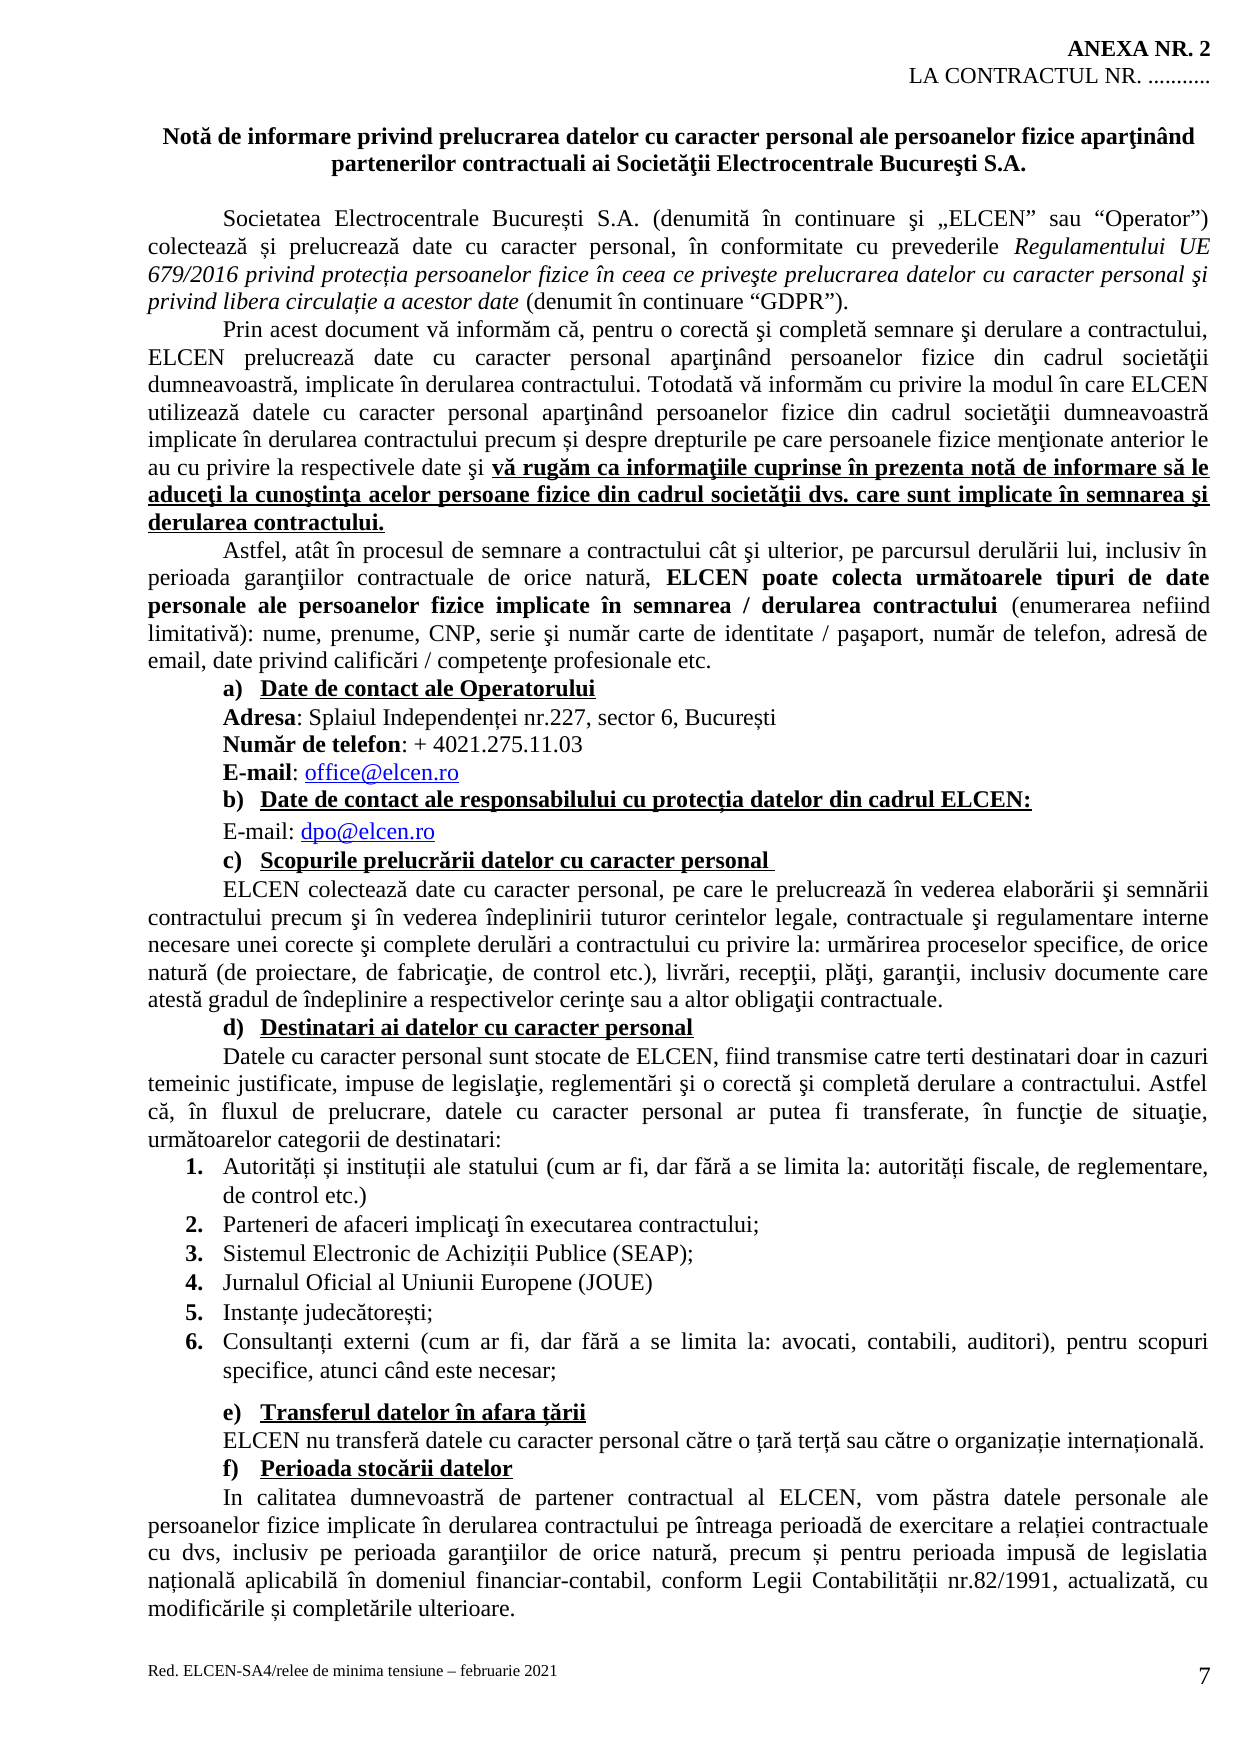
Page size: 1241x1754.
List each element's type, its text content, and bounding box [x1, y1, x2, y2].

list Sistemul Electronic de Achiziții Publice (SEAP); [185, 1239, 1211, 1267]
text ELCEN colectează date cu caracter personal, pe care le prelucrează în vederea elaborării şi semnării contractului precum şi în vederea îndeplinirii tuturor cerintelor legale, contractuale şi regulamentare interne necesare unei corecte şi complete derulări a contractului cu privire la: urmărirea proceselor specifice, de orice natură (de proiectare, de fabricaţie, de control etc.), livrări, recepţii, plăţi, garanţii, inclusiv documente care atestă gradul de îndeplinire a respectivelor cerinţe sau a altor obligaţii contractuale. [148, 875, 1211, 1013]
list Date de contact ale responsabilului cu protecția datelor din cadrul ELCEN: [223, 786, 1240, 813]
list Autorități și instituții ale statului (cum ar fi, dar fără a se limita la: autorități fiscale, de reglementare, de control etc.) [185, 1152, 1211, 1209]
text E-mail: dpo@elcen.ro [148, 817, 1211, 845]
list Date de contact ale Operatorului [223, 674, 1211, 701]
text E-mail: office@elcen.ro [148, 758, 1211, 786]
text ELCEN nu transferă datele cu caracter personal către o țară terță sau către o organizație internațională. [148, 1426, 1211, 1454]
text Astfel, atât în procesul de semnare a contractului cât şi ulterior, pe parcursul derulării lui, inclusiv în perioada garanţiilor contractuale de orice natură, ELCEN poate colecta următoarele tipuri de date personale ale persoanelor fizice implicate în semnarea / derularea contractului (enumerarea nefiind limitativă): nume, prenume, CNP, serie şi număr carte de identitate / paşaport, număr de telefon, adresă de email, date privind calificări / competenţe profesionale etc. [148, 536, 1211, 674]
text Prin acest document vă informăm că, pentru o corectă şi completă semnare şi derulare a contractului, ELCEN prelucrează date cu caracter personal aparţinând persoanelor fizice din cadrul societăţii dumneavoastră, implicate în derularea contractului. Totodată vă informăm cu privire la modul în care ELCEN utilizează datele cu caracter personal aparţinând persoanelor fizice din cadrul societăţii dumneavoastră implicate în derularea contractului precum și despre drepturile pe care persoanele fizice menţionate anterior le au cu privire la respectivele date şi vă rugăm ca informaţiile cuprinse în prezenta notă de informare să le aduceţi la cunoştinţa acelor persoane fizice din cadrul societăţii dvs. care sunt implicate în semnarea şi derularea contractului. [148, 315, 1211, 536]
text Adresa: Splaiul Independenței nr.227, sector 6, București [148, 703, 1211, 730]
list Destinatari ai datelor cu caracter personal [223, 1013, 1211, 1041]
text Societatea Electrocentrale București S.A. (denumită în continuare şi „ELCEN” sau “Operator”) colectează și prelucrează date cu caracter personal, în conformitate cu prevederile Regulamentului UE 679/2016 privind protecția persoanelor fizice în ceea ce priveşte prelucrarea datelor cu caracter personal şi privind libera circulație a acestor date (denumit în continuare “GDPR”). [148, 204, 1211, 315]
list Consultanți externi (cum ar fi, dar fără a se limita la: avocati, contabili, auditori), pentru scopuri specifice, atunci când este necesar; [185, 1327, 1211, 1383]
list Perioada stocării datelor [223, 1454, 1211, 1482]
list Scopurile prelucrării datelor cu caracter personal [223, 845, 1211, 873]
text LA CONTRACTUL NR. ........... [148, 62, 1211, 88]
list Parteneri de afaceri implicaţi în executarea contractului; [185, 1210, 1211, 1238]
list Instanțe judecătorești; [185, 1297, 1211, 1325]
text Datele cu caracter personal sunt stocate de ELCEN, fiind transmise catre terti destinatari doar in cazuri temeinic justificate, impuse de legislaţie, reglementări şi o corectă şi completă derulare a contractului. Astfel că, în fluxul de prelucrare, datele cu caracter personal ar putea fi transferate, în funcţie de situaţie, următoarelor categorii de destinatari: [148, 1042, 1211, 1152]
text Notă de informare privind prelucrarea datelor cu caracter personal ale persoanelor fizice aparţinând partenerilor contractuali ai Societăţii Electrocentrale Bucureşti S.A. [148, 122, 1211, 177]
text Număr de telefon: + 4021.275.11.03 [148, 730, 1211, 758]
text anexa nr. 2 [148, 35, 1211, 62]
text In calitatea dumnevoastră de partener contractual al ELCEN, vom păstra datele personale ale persoanelor fizice implicate în derularea contractului pe întreaga perioadă de exercitare a relației contractuale cu dvs, inclusiv pe perioada garanţiilor de orice natură, precum și pentru perioada impusă de legislatia națională aplicabilă în domeniul financiar-contabil, conform Legii Contabilității nr.82/1991, actualizată, cu modificările și completările ulterioare. [148, 1483, 1211, 1621]
list Transferul datelor în afara țării [223, 1397, 1211, 1425]
list Jurnalul Oficial al Uniunii Europene (JOUE) [185, 1268, 1211, 1296]
